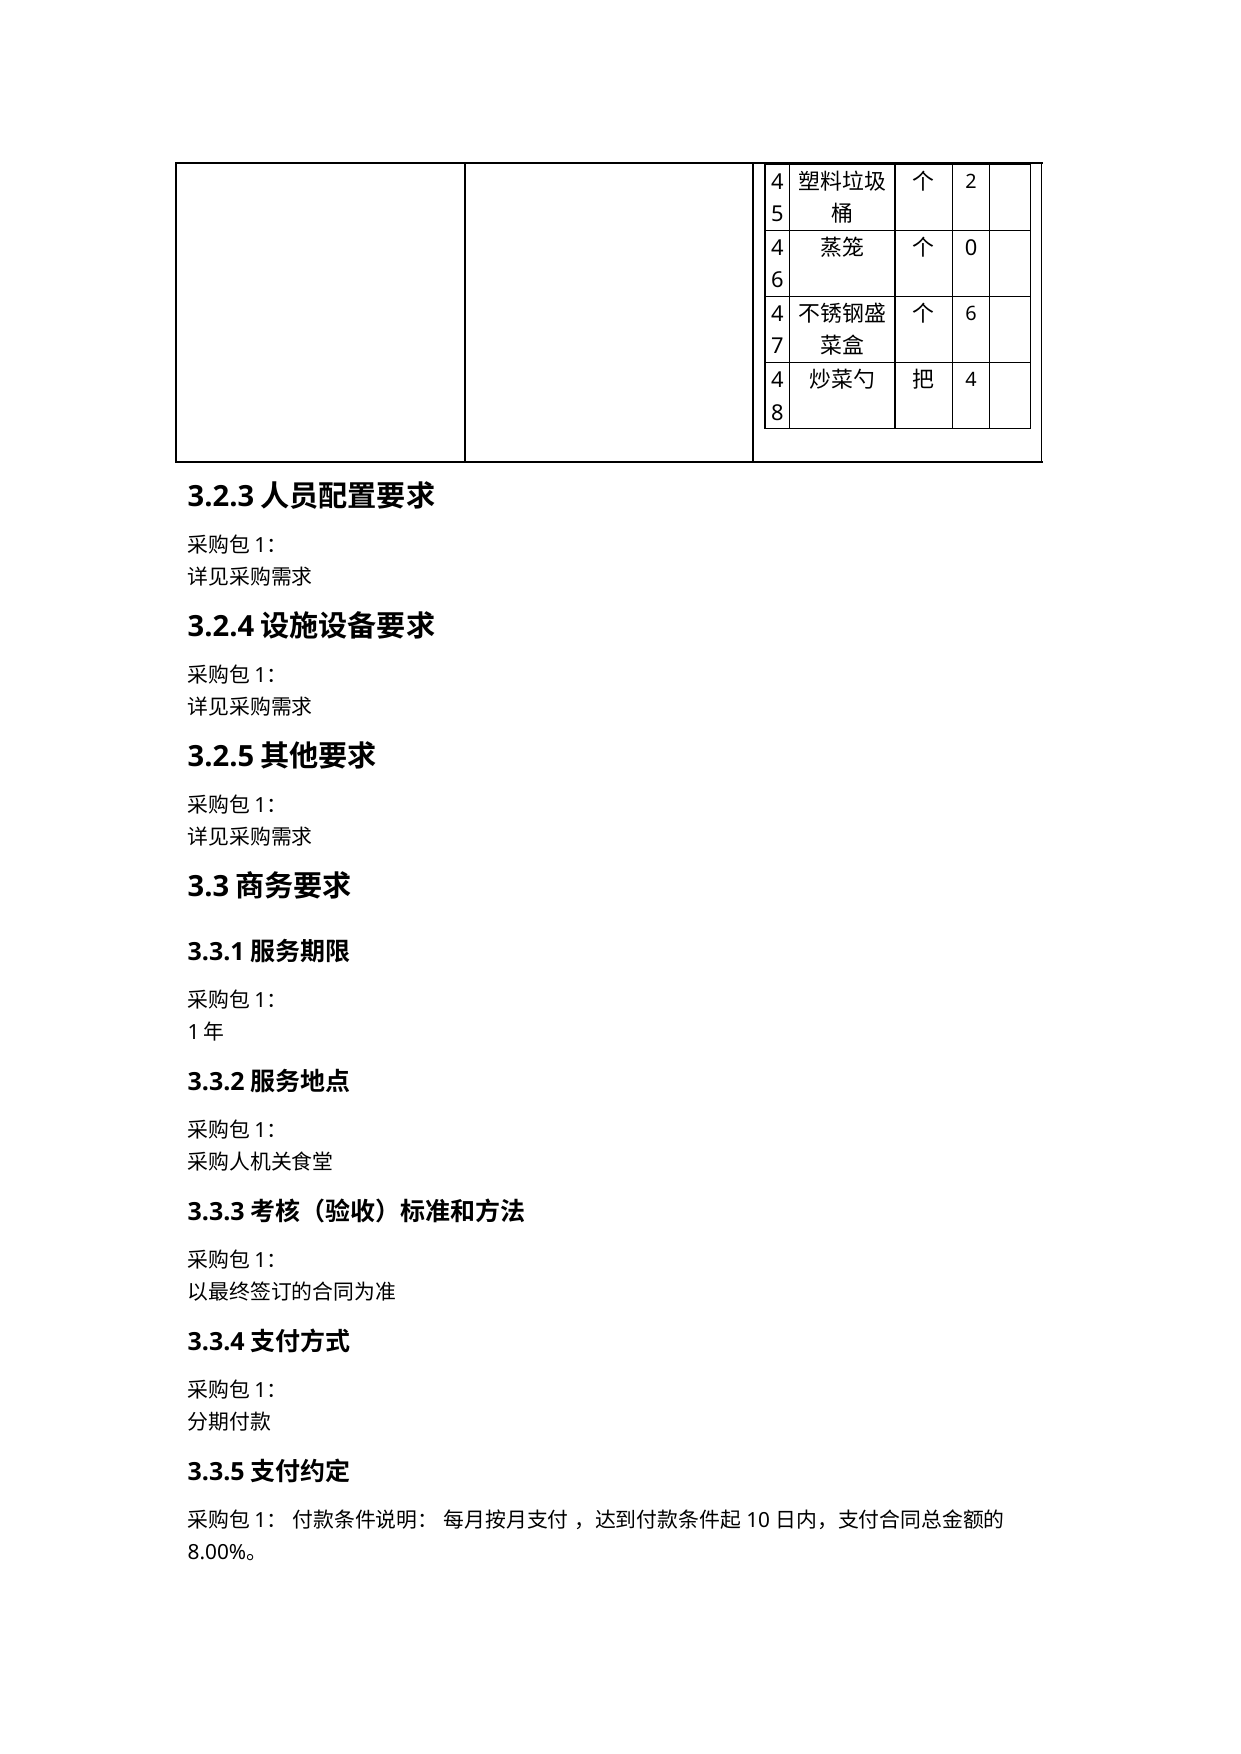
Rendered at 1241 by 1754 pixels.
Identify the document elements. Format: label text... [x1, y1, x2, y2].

text 1年 [187, 1015, 1053, 1048]
text 详见采购需求 [187, 690, 1053, 723]
text 3.2.3人员配置要求 [187, 463, 1053, 528]
text 3.3.4支付方式 [187, 1308, 1053, 1373]
text 采购人机关食堂 [187, 1145, 1053, 1178]
table_cell [466, 164, 752, 461]
text 采购包1： [187, 1113, 1053, 1145]
text 详见采购需求 [187, 820, 1053, 853]
text 采购包1： [187, 528, 1053, 560]
text 采购包1： [187, 983, 1053, 1015]
text 详见采购需求 [187, 560, 1053, 593]
text 以最终签订的合同为准 [187, 1275, 1053, 1308]
text 3.3.5支付约定 [187, 1438, 1053, 1503]
text 采购包1： [187, 1373, 1053, 1405]
text 采购包1： [187, 1243, 1053, 1275]
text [187, 1503, 1053, 1568]
text 3.2.4设施设备要求 [187, 593, 1053, 658]
text 3.3.2服务地点 [187, 1048, 1053, 1113]
table_cell 1 [177, 164, 464, 461]
text 采购包1： [187, 658, 1053, 690]
text 3.3.3考核（验收）标准和方法 [187, 1178, 1053, 1243]
text 3.3商务要求 [187, 853, 1053, 918]
text 分期付款 [187, 1405, 1053, 1438]
text 3.2.5其他要求 [187, 723, 1053, 788]
text 采购包1： [187, 788, 1053, 820]
text 3.3.1服务期限 [187, 918, 1053, 983]
